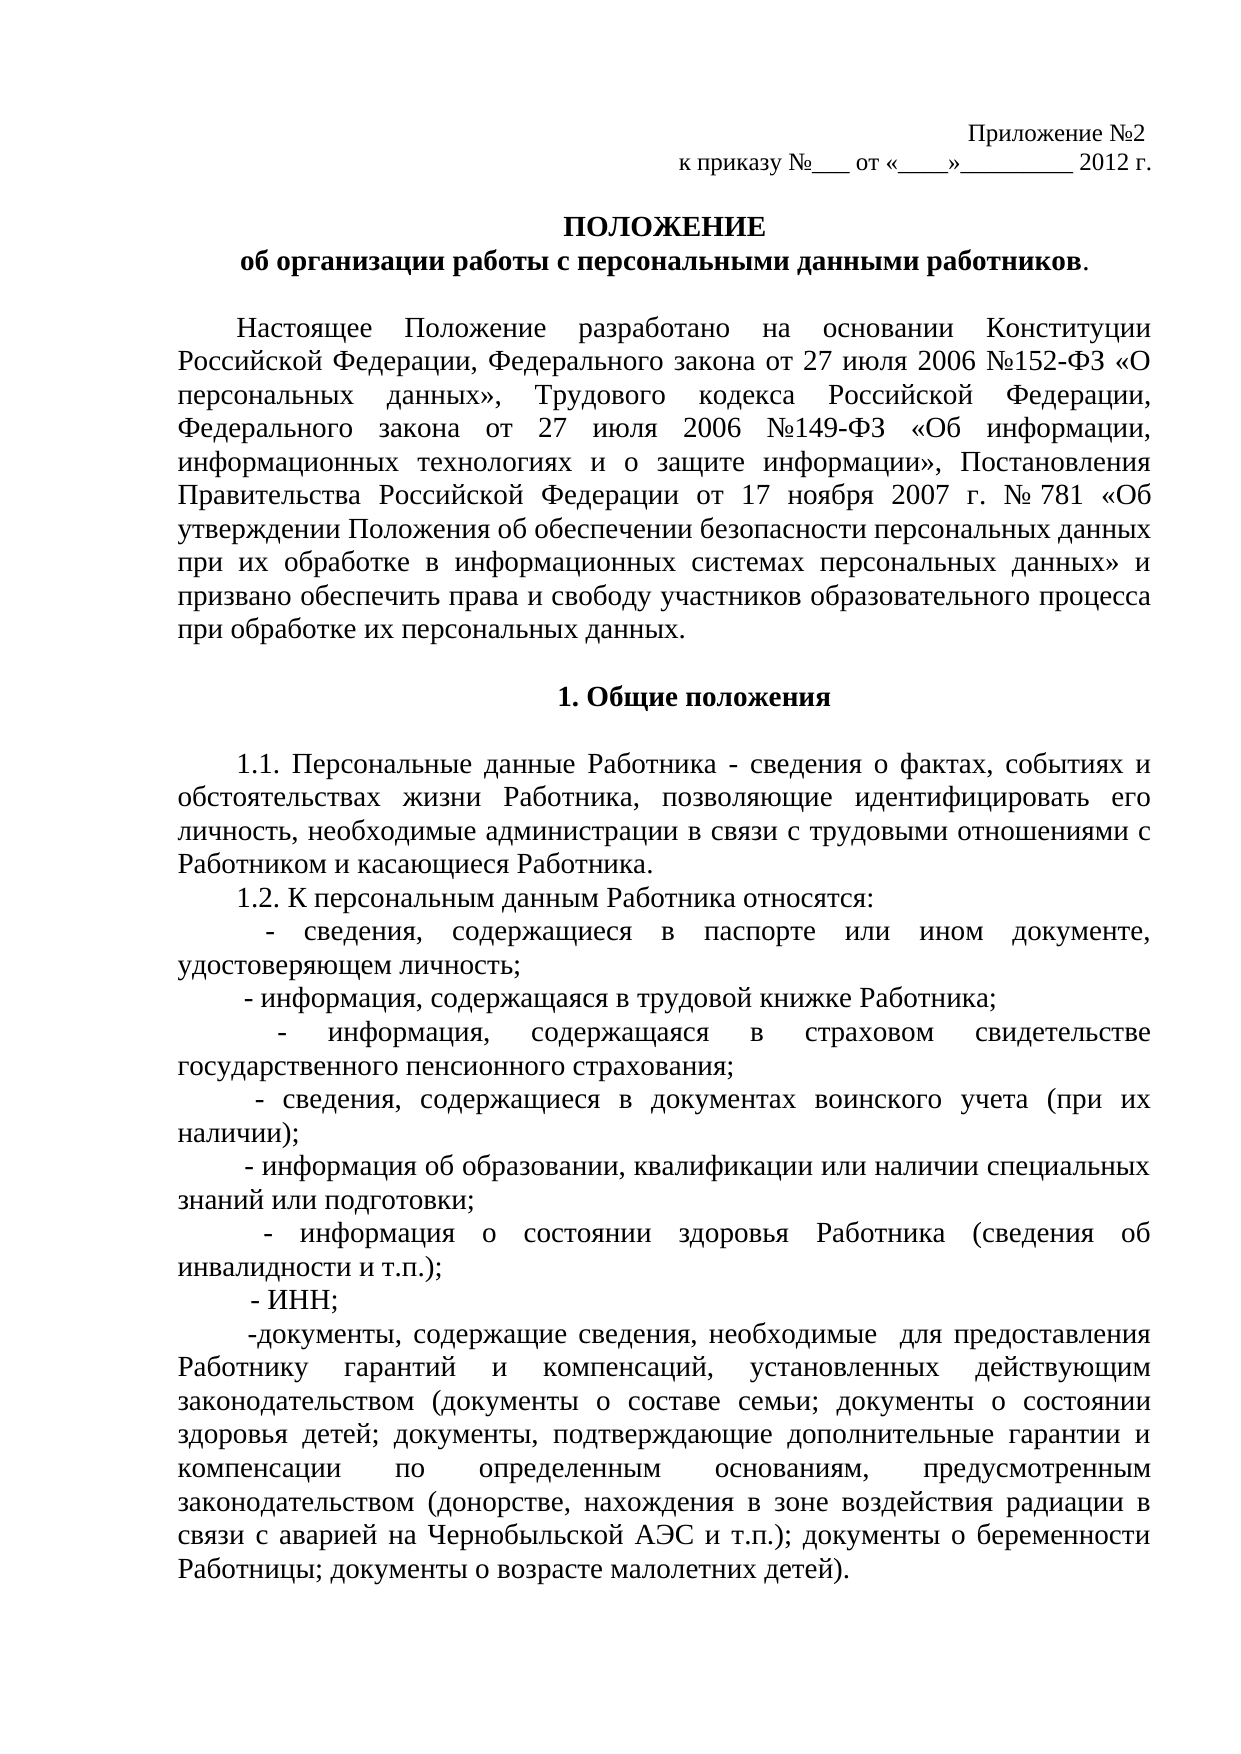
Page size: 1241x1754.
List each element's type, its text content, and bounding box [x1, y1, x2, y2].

text - сведения, содержащиеся в паспорте или ином документе, удостоверяющем личность; [177, 913, 1152, 981]
text Настоящее Положение разработано на основании Конституции Российской Федерации, Федерального закона от 27 июля 2006 №152-ФЗ «О персональных данных», Трудового кодекса Российской Федерации, Федерального закона от 27 июля 2006 №149-ФЗ «Об информации, информационных технологиях и о защите информации», Постановления Правительства Российской Федерации от 17 ноября . № 781 «Об утверждении Положения об обеспечении безопасности персональных данных при их обработке в информационных системах персональных данных» и призвано обеспечить права и свободу участников образовательного процесса при обработке их персональных данных. [177, 310, 1152, 645]
text - информация о состоянии здоровья Работника (сведения об инвалидности и т.п.); [177, 1215, 1152, 1282]
text 1.1. Персональные данные Работника - сведения о фактах, событиях и обстоятельствах жизни Работника, позволяющие идентифицировать его личность, необходимые администрации в связи с трудовыми отношениями с Работником и касающиеся Работника. [177, 746, 1152, 880]
text - ИНН; [177, 1282, 1152, 1316]
text - информация, содержащаяся в страховом свидетельстве государственного пенсионного страхования; [177, 1014, 1152, 1081]
text -документы, содержащие сведения, необходимые для предоставления Работнику гарантий и компенсаций, установленных действующим законодательством (документы о составе семьи; документы о состоянии здоровья детей; документы, подтверждающие дополнительные гарантии и компенсации по определенным основаниям, предусмотренным законодательством (донорстве, нахождения в зоне воздействия радиации в связи с аварией на Чернобыльской АЭС и т.п.); документы о беременности Работницы; документы о возрасте малолетних детей). [177, 1316, 1152, 1584]
text - информация, содержащаяся в трудовой книжке Работника; [177, 981, 1152, 1014]
text об организации работы с персональными данными работников. [177, 243, 1152, 276]
text - сведения, содержащиеся в документах воинского учета (при их наличии); [177, 1081, 1152, 1148]
text 1.2. К персональным данным Работника относятся: [177, 880, 1152, 913]
text ПОЛОЖЕНИЕ [177, 209, 1152, 243]
text - информация об образовании, квалификации или наличии специальных знаний или подготовки; [177, 1148, 1152, 1215]
text 1. Общие положения [177, 679, 1152, 712]
text Приложение №2 к приказу №___ от «____»_________ 2012 г. [177, 118, 1152, 176]
